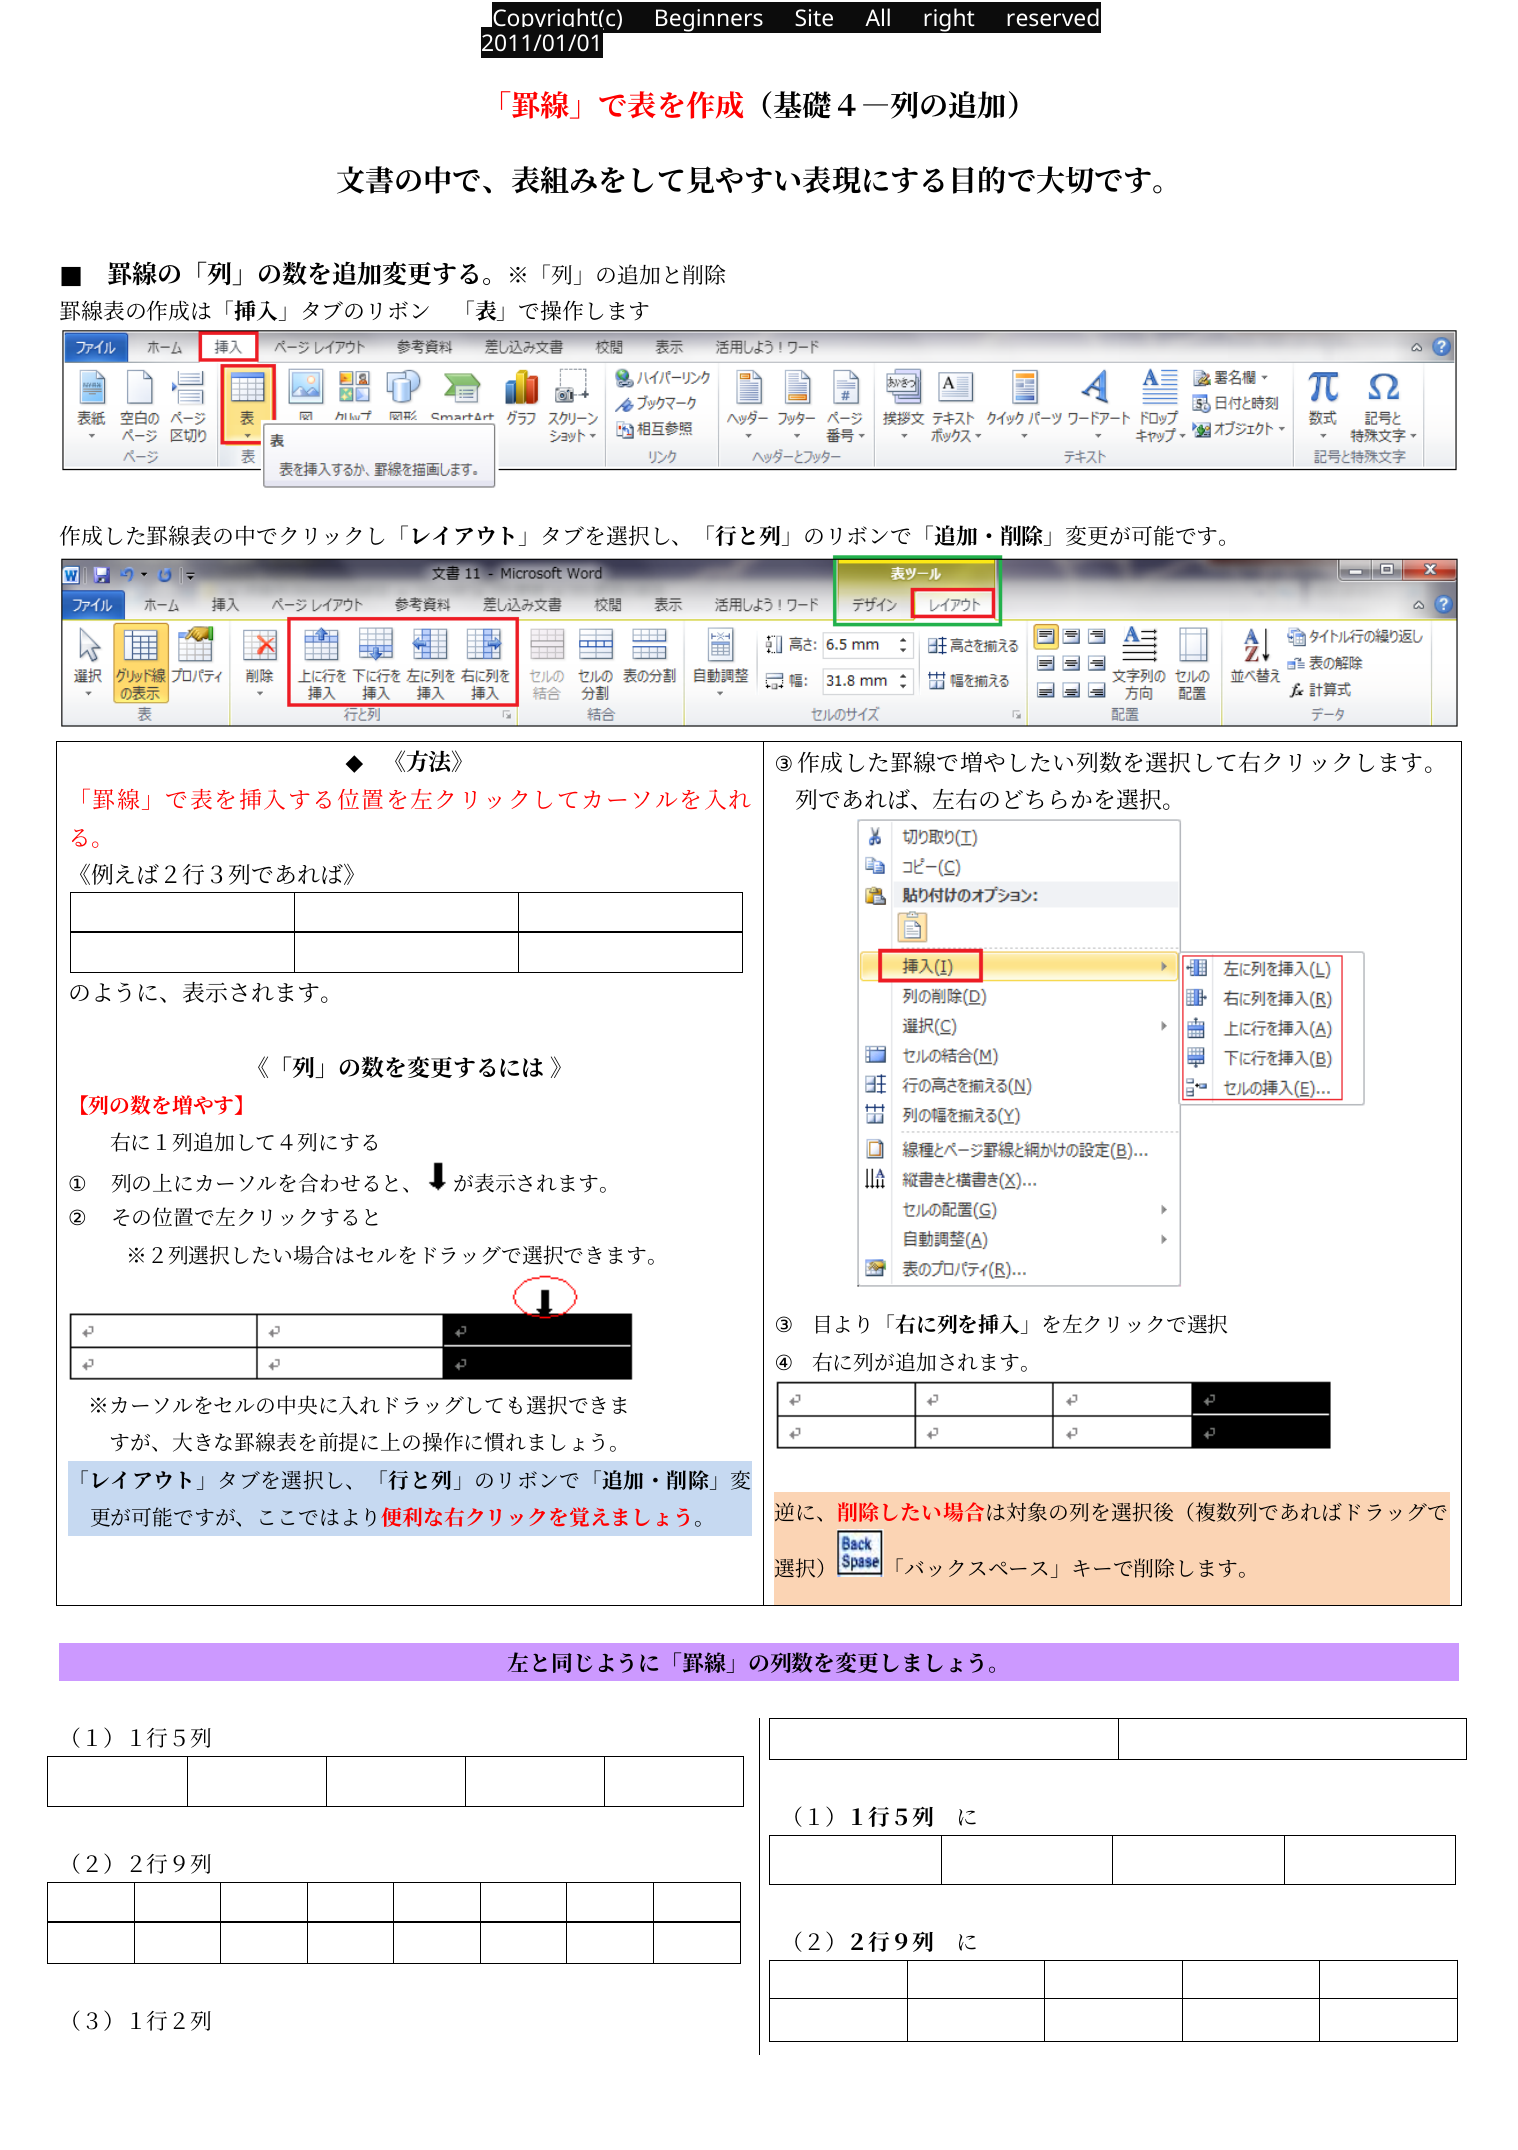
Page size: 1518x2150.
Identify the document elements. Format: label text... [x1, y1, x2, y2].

table_header [1320, 1961, 1457, 1998]
text （１）１行５列 に [781, 1797, 1459, 1835]
table_header [1045, 1961, 1182, 1998]
text 作成した罫線表の中でクリックし「レイアウト」タブを選択し、「行と列」のリボンで「追加・削除」変更が可能です。 [59, 516, 1459, 553]
text （２）２行９列 [59, 1844, 737, 1882]
picture [59, 328, 1459, 490]
picture [67, 1273, 637, 1383]
picture [774, 1379, 1334, 1452]
table_cell [770, 1999, 907, 2041]
table_header ③作成した罫線で増やしたい列数を選択して右クリックします。列であれば、左右のどちらかを選択。 目より「右に列を挿入」を左クリックで選択 右に列が追加されます。 逆に、削除したい場合は対象の列を選択後（複数列であればドラッグで選択）「バックスペース」キーで削除します。 [764, 742, 1461, 1605]
table_cell [481, 1923, 566, 1963]
table_header [1183, 1961, 1319, 1998]
table_header [394, 1883, 480, 1921]
table_header [481, 1883, 566, 1921]
table_header [188, 1757, 326, 1806]
table_header [654, 1883, 740, 1921]
table_cell [394, 1923, 480, 1963]
table_header [770, 1719, 1118, 1759]
table_cell [221, 1923, 307, 1963]
table_header [48, 1757, 187, 1806]
picture [423, 1160, 453, 1192]
picture [59, 553, 1459, 729]
table_header [942, 1836, 1112, 1883]
table_header [770, 1961, 907, 1998]
table_cell [1320, 1999, 1457, 2041]
table_header [770, 1836, 941, 1883]
table_header [908, 1961, 1044, 1998]
table_header 《方法》 「罫線」で表を挿入する位置を左クリックしてカーソルを入れる。 《例えば２行３列であれば》 のように、表示されます。 《「列」の数を変更するには 》 【列の数を増やす】 右に１列追加して４列にする 列の上にカーソルを合わせると、が表示されます。 その位置で左クリックすると ※２列選択したい場合はセルをドラッグで選択できます。 ※カーソルをセルの中央に入れドラッグしても選択できま すが、大きな罫線表を前提に上の操作に慣れましょう。 「レイアウト」タブを選択し、「行と列」のリボンで「追加・削除」変更が可能ですが、ここではより便利な右クリックを覚えましょう。 [57, 742, 763, 1605]
text 左と同じように「罫線」の列数を変更しましょう。 [59, 1643, 1459, 1681]
table_header [567, 1883, 653, 1921]
text （２）２行９列 に [781, 1922, 1459, 1959]
text 文書の中で、表組みをして見やすい表現にする目的で大切です。 [59, 141, 1459, 216]
table_cell [567, 1923, 653, 1963]
table_cell [1183, 1999, 1319, 2041]
table_header [308, 1883, 393, 1921]
table_header [1285, 1836, 1455, 1883]
table_cell [308, 1923, 393, 1963]
text （１）１行５列 [59, 1718, 737, 1756]
table_header [1113, 1836, 1284, 1883]
table_header [605, 1757, 743, 1806]
table_header [327, 1757, 465, 1806]
table_header [48, 1883, 134, 1921]
text 罫線表の作成は「挿入」タブのリボン 「表」で操作します [59, 291, 1459, 328]
picture [836, 1529, 884, 1577]
table_cell [654, 1923, 740, 1963]
table_cell [48, 1923, 134, 1963]
picture [855, 817, 1370, 1288]
table_cell [135, 1923, 220, 1963]
table_header [135, 1883, 220, 1921]
table_header [1119, 1719, 1466, 1759]
text 「罫線」で表を作成（基礎４―列の追加） [59, 66, 1459, 141]
text ■ 罫線の「列」の数を追加変更する。※「列」の追加と削除 [59, 254, 1459, 291]
table_cell [1045, 1999, 1182, 2041]
table_header [221, 1883, 307, 1921]
table_header [466, 1757, 604, 1806]
table_cell [908, 1999, 1044, 2041]
text （３）１行２列 [59, 2001, 737, 2039]
